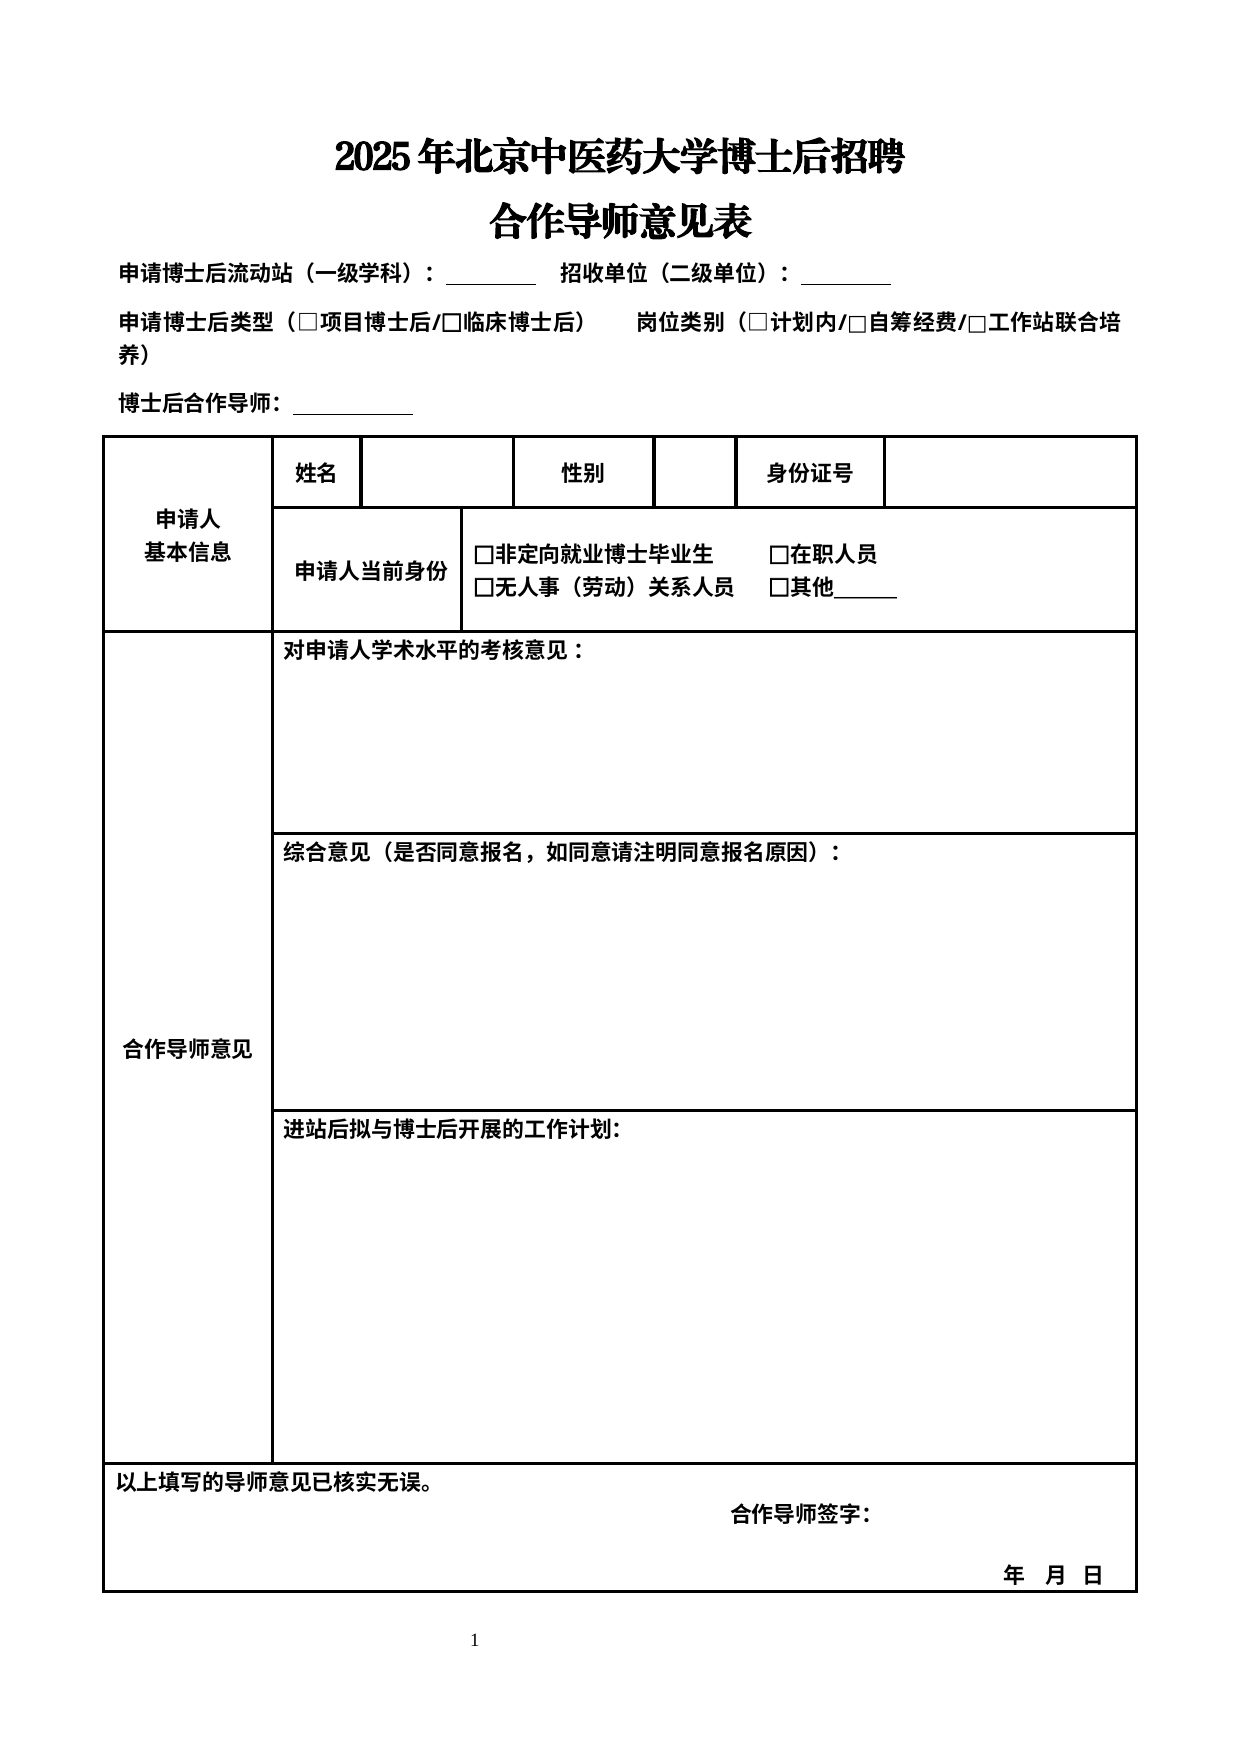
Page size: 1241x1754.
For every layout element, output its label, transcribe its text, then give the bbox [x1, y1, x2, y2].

table_cell 对申请人学术水平的考核意见 ： [274, 633, 1135, 832]
text 博士后合作导师： [118, 386, 1122, 418]
table_header 申请人 基本信息 [105, 438, 271, 630]
table_header 身份证号 [738, 438, 883, 506]
table_cell □非定向就业博士毕业生 □在职人员 □无人事（劳动）关系人员 □其他_______ [463, 509, 1135, 630]
table_cell 进站后拟与博士后开展的工作计划： [274, 1112, 1135, 1462]
table_header [363, 438, 512, 506]
text 申请博士后类型（□项目博士后/□临床博士后） 岗位类别（□计划内/□自筹经费/□工作站联合培养） [118, 305, 1122, 370]
table_header 姓名 [274, 438, 359, 506]
text 申请博士后流动站（一级学科）： 招收单位（二级单位）： [118, 256, 1122, 288]
table_cell 以上填写的导师意见已核实无误。 合作导师签字： 年 月 日 [105, 1465, 1135, 1590]
table_cell 申请人当前身份 [274, 509, 460, 630]
text 2025年北京中医药大学博士后招聘 [118, 126, 1122, 191]
table_cell 合作导师意见 [105, 633, 271, 1462]
table_header [886, 438, 1135, 506]
table_cell 综合意见（是否同意报名，如同意请注明同意报名原因）： [274, 835, 1135, 1109]
table_header 性别 [515, 438, 652, 506]
table_header [656, 438, 734, 506]
text 合作导师意见表 [118, 191, 1122, 256]
